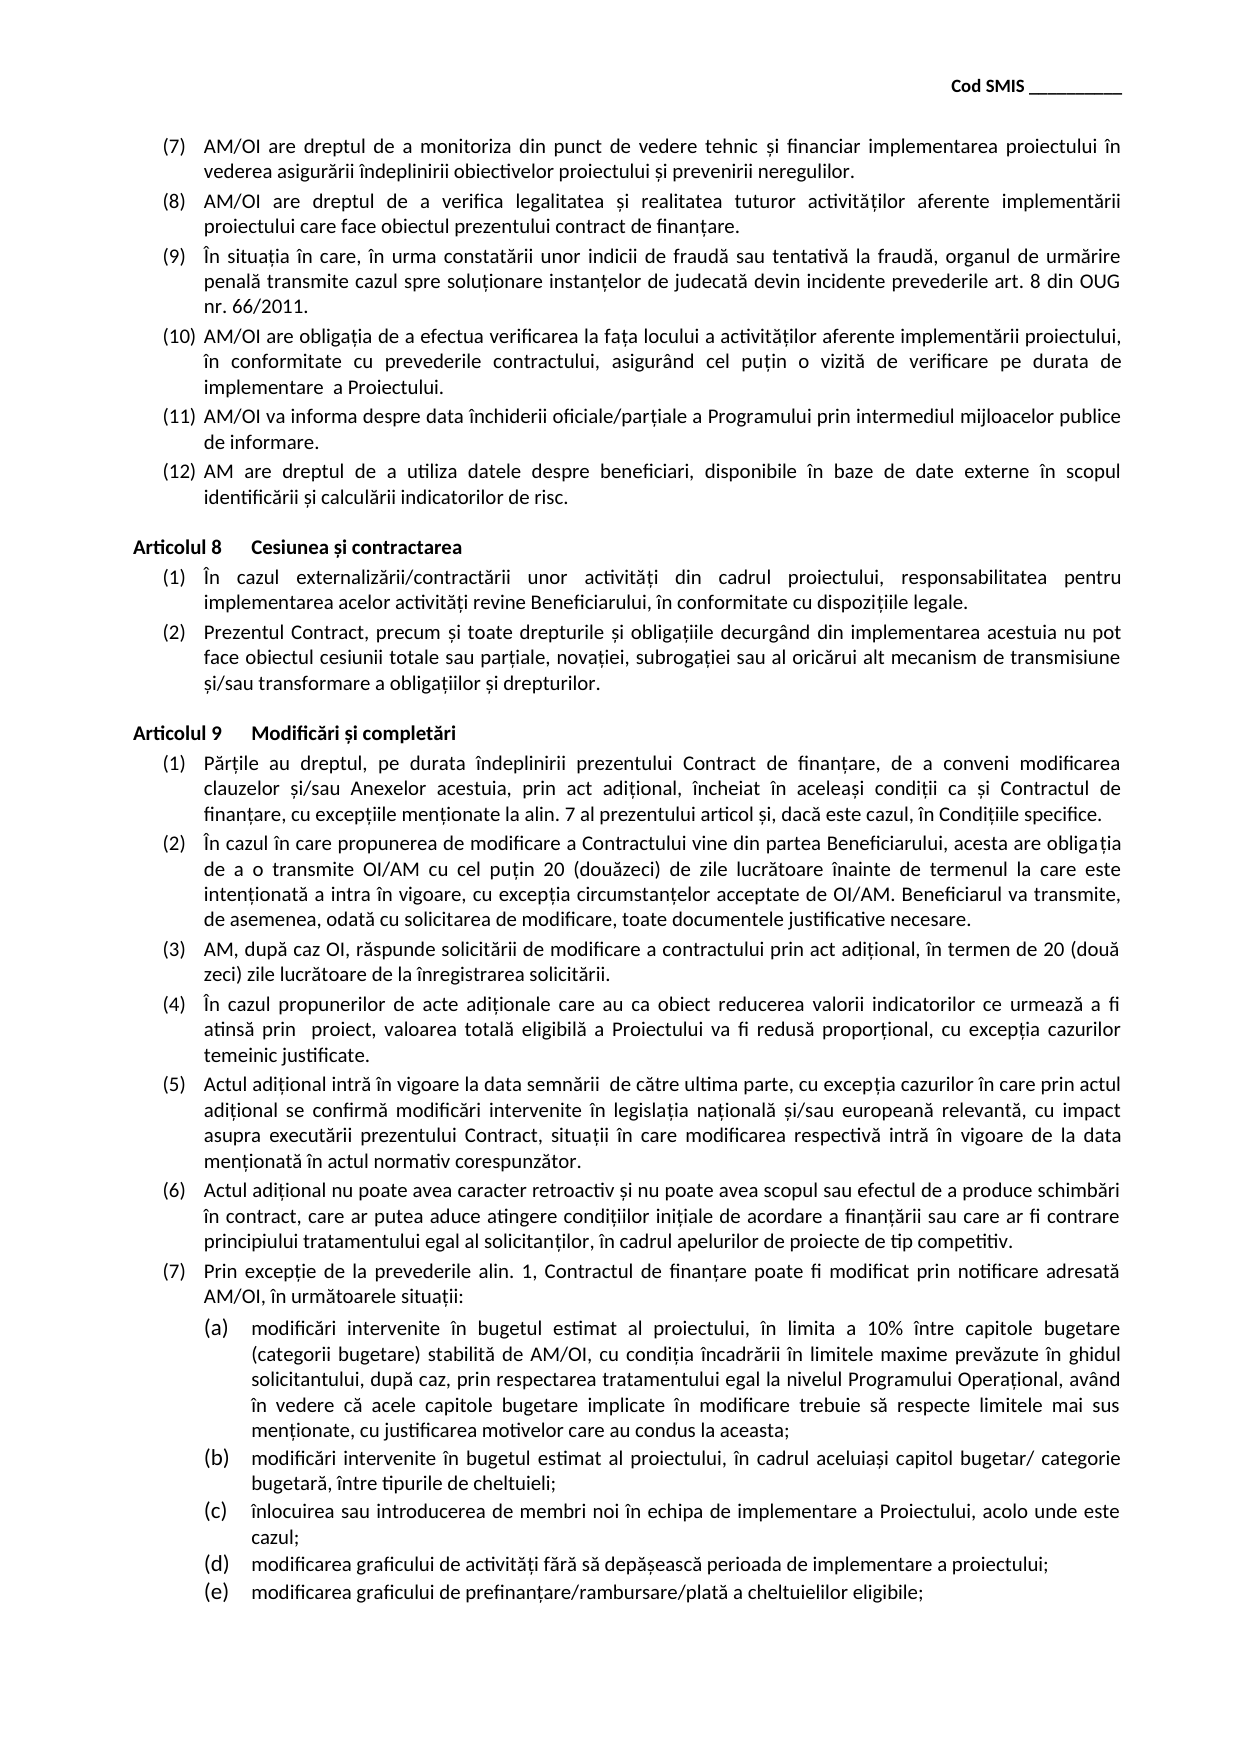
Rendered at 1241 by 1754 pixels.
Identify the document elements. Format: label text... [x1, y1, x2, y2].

text AM/OI are obligaţia de a efectua verificarea la faţa locului a activităţilor aferente implementării proiectului, în conformitate cu prevederile contractului, asigurând cel puţin o vizită de verificare pe durata de implementare a Proiectului. [162, 323, 1122, 399]
text AM/OI are dreptul de a monitoriza din punct de vedere tehnic şi financiar implementarea proiectului în vederea asigurării îndeplinirii obiectivelor proiectului și prevenirii neregulilor. [162, 133, 1122, 184]
text În cazul în care propunerea de modificare a Contractului vine din partea Beneficiarului, acesta are obligaţia de a o transmite OI/AM cu cel puţin 20 (douăzeci) de zile lucrătoare înainte de termenul la care este intenţionată a intra în vigoare, cu excepţia circumstanţelor acceptate de OI/AM. Beneficiarul va transmite, de asemenea, odată cu solicitarea de modificare, toate documentele justificative necesare. [162, 830, 1122, 932]
text modificarea graficului de prefinanțare/rambursare/plată a cheltuielilor eligibile; [204, 1577, 1122, 1606]
text AM, după caz OI, răspunde solicitării de modificare a contractului prin act adițional, în termen de 20 (două zeci) zile lucrătoare de la înregistrarea solicitării. [162, 936, 1122, 987]
text Prezentul Contract, precum şi toate drepturile şi obligaţiile decurgând din implementarea acestuia nu pot face obiectul cesiunii totale sau parțiale, novației, subrogației sau al oricărui alt mecanism de transmisiune şi/sau transformare a obligaţiilor şi drepturilor. [162, 619, 1122, 695]
text modificări intervenite în bugetul estimat al proiectului, în cadrul aceluiași capitol bugetar/ categorie bugetară, între tipurile de cheltuieli; [204, 1443, 1122, 1496]
text Cesiunea și contractarea [133, 534, 1122, 560]
text AM/OI va informa despre data închiderii oficiale/parţiale a Programului prin intermediul mijloacelor publice de informare. [162, 404, 1122, 454]
text AM are dreptul de a utiliza datele despre beneficiari, disponibile în baze de date externe în scopul identificării și calculării indicatorilor de risc. [162, 459, 1122, 509]
text Părţile au dreptul, pe durata îndeplinirii prezentului Contract de finanțare, de a conveni modificarea clauzelor şi/sau Anexelor acestuia, prin act adiţional, încheiat în aceleaşi condiţii ca şi Contractul de finanțare, cu excepţiile menţionate la alin. 7 al prezentului articol și, dacă este cazul, în Condițiile specifice. [162, 750, 1122, 826]
text Modificări și completări [133, 720, 1122, 746]
text În cazul externalizării/contractării unor activităţi din cadrul proiectului, responsabilitatea pentru implementarea acelor activități revine Beneficiarului, în conformitate cu dispoziţiile legale. [162, 564, 1122, 615]
text AM/OI are dreptul de a verifica legalitatea și realitatea tuturor activităţilor aferente implementării proiectului care face obiectul prezentului contract de finanţare. [162, 188, 1122, 239]
text În cazul propunerilor de acte adiționale care au ca obiect reducerea valorii indicatorilor ce urmează a fi atinsă prin proiect, valoarea totală eligibilă a Proiectului va fi redusă proporțional, cu excepția cazurilor temeinic justificate. [162, 991, 1122, 1067]
text Actul adițional nu poate avea caracter retroactiv și nu poate avea scopul sau efectul de a produce schimbări în contract, care ar putea aduce atingere condițiilor inițiale de acordare a finanțării sau care ar fi contrare principiului tratamentului egal al solicitanţilor, în cadrul apelurilor de proiecte de tip competitiv. [162, 1177, 1122, 1254]
text Actul adiţional intră în vigoare la data semnării de către ultima parte, cu excepţia cazurilor în care prin actul adiţional se confirmă modificări intervenite în legislaţia naţională şi/sau europeană relevantă, cu impact asupra executării prezentului Contract, situaţii în care modificarea respectivă intră în vigoare de la data menţionată în actul normativ corespunzător. [162, 1072, 1122, 1173]
text modificarea graficului de activităţi fără să depășească perioada de implementare a proiectului; [204, 1549, 1122, 1577]
text În situația în care, în urma constatării unor indicii de fraudă sau tentativă la fraudă, organul de urmărire penală transmite cazul spre soluționare instanțelor de judecată devin incidente prevederile art. 8 din OUG nr. 66/2011. [162, 243, 1122, 319]
text înlocuirea sau introducerea de membri noi în echipa de implementare a Proiectului, acolo unde este cazul; [204, 1496, 1122, 1549]
text modificări intervenite în bugetul estimat al proiectului, în limita a 10% între capitole bugetare (categorii bugetare) stabilită de AM/OI, cu condiția încadrării în limitele maxime prevăzute în ghidul solicitantului, după caz, prin respectarea tratamentului egal la nivelul Programului Operațional, având în vedere că acele capitole bugetare implicate în modificare trebuie să respecte limitele mai sus menționate, cu justificarea motivelor care au condus la aceasta; [204, 1313, 1122, 1443]
text Prin excepție de la prevederile alin. 1, Contractul de finanțare poate fi modificat prin notificare adresată AM/OI, în următoarele situații: [162, 1258, 1122, 1309]
